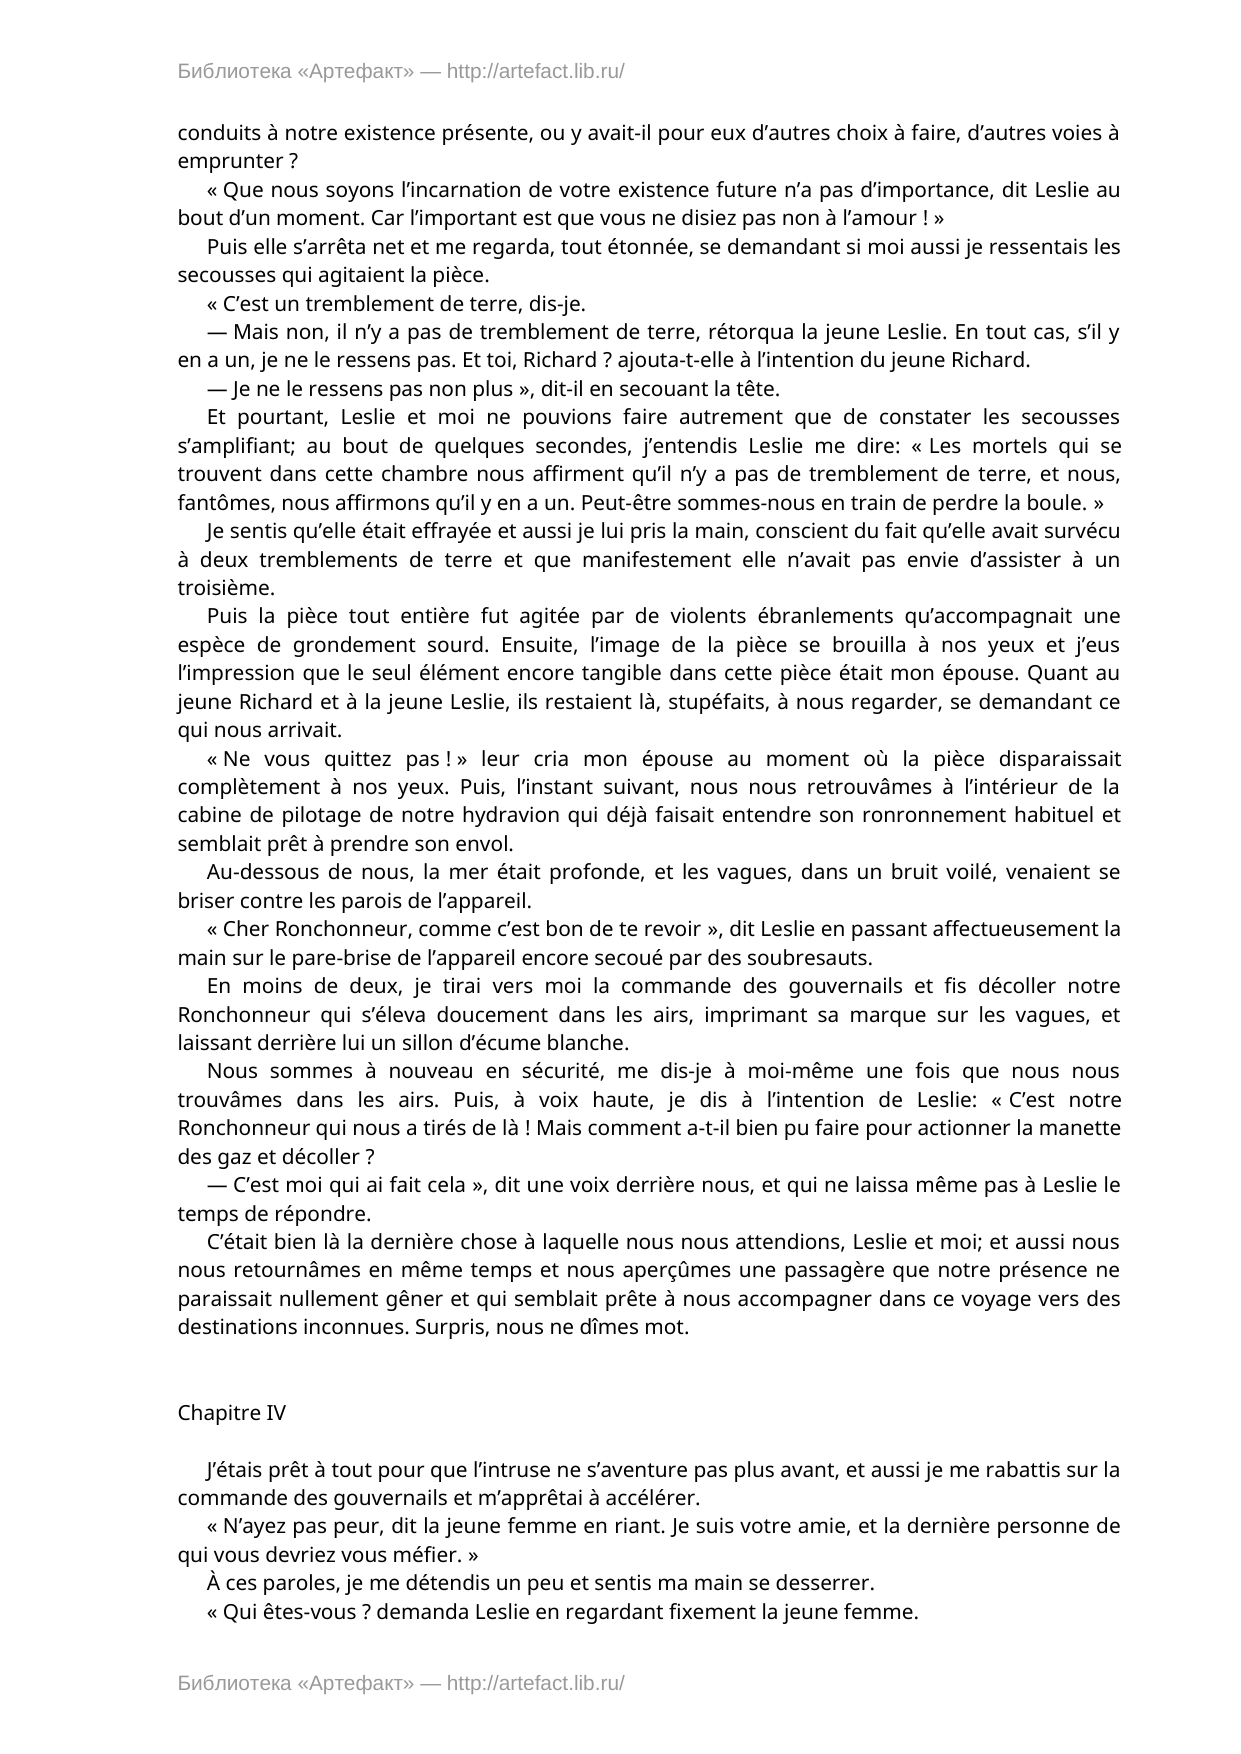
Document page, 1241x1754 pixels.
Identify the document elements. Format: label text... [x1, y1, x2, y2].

subtitle Chapitre IV [177, 1398, 1122, 1426]
text J’étais prêt à tout pour que l’intruse ne s’aventure pas plus avant, et aussi je me rabattis sur la commande des gouvernails et m’apprêtai à accélérer. [177, 1455, 1122, 1512]
text Puis elle s’arrêta net et me regarda, tout étonnée, se demandant si moi aussi je ressentais les secousses qui agitaient la pièce. [177, 232, 1122, 289]
text À ces paroles, je me détendis un peu et sentis ma main se desserrer. [177, 1568, 1122, 1597]
text — C’est moi qui ai fait cela », dit une voix derrière nous, et qui ne laissa même pas à Leslie le temps de répondre. [177, 1170, 1122, 1227]
text Et pourtant, Leslie et moi ne pouvions faire autrement que de constater les secousses s’amplifiant; au bout de quelques secondes, j’entendis Leslie me dire: « Les mortels qui se trouvent dans cette chambre nous affirment qu’il n’y a pas de tremblement de terre, et nous, fantômes, nous affirmons qu’il y en a un. Peut-être sommes-nous en train de perdre la boule. » [177, 402, 1122, 516]
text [177, 118, 1122, 175]
text Je sentis qu’elle était effrayée et aussi je lui pris la main, conscient du fait qu’elle avait survécu à deux tremblements de terre et que manifestement elle n’avait pas envie d’assister à un troisième. [177, 516, 1122, 602]
text « Cher Ronchonneur, comme c’est bon de te revoir », dit Leslie en passant affectueusement la main sur le pare-brise de l’appareil encore secoué par des soubresauts. [177, 914, 1122, 971]
text « Ne vous quittez pas ! » leur cria mon épouse au moment où la pièce disparaissait complètement à nos yeux. Puis, l’instant suivant, nous nous retrouvâmes à l’intérieur de la cabine de pilotage de notre hydravion qui déjà faisait entendre son ronronnement habituel et semblait prêt à prendre son envol. [177, 744, 1122, 857]
text — Je ne le ressens pas non plus », dit-il en secouant la tête. [177, 374, 1122, 402]
text « C’est un tremblement de terre, dis-je. [177, 289, 1122, 317]
text Au-dessous de nous, la mer était profonde, et les vagues, dans un bruit voilé, venaient se briser contre les parois de l’appareil. [177, 857, 1122, 914]
text En moins de deux, je tirai vers moi la commande des gouvernails et fis décoller notre Ronchonneur qui s’éleva doucement dans les airs, imprimant sa marque sur les vagues, et laissant derrière lui un sillon d’écume blanche. [177, 971, 1122, 1057]
text « Qui êtes-vous ? demanda Leslie en regardant fixement la jeune femme. [177, 1597, 1122, 1625]
text C’était bien là la dernière chose à laquelle nous nous attendions, Leslie et moi; et aussi nous nous retournâmes en même temps et nous aperçûmes une passagère que notre présence ne paraissait nullement gêner et qui semblait prête à nous accompagner dans ce voyage vers des destinations inconnues. Surpris, nous ne dîmes mot. [177, 1227, 1122, 1341]
text Nous sommes à nouveau en sécurité, me dis-je à moi-même une fois que nous nous trouvâmes dans les airs. Puis, à voix haute, je dis à l’intention de Leslie: « C’est notre Ronchonneur qui nous a tirés de là ! Mais comment a-t-il bien pu faire pour actionner la manette des gaz et décoller ? [177, 1057, 1122, 1170]
text — Mais non, il n’y a pas de tremblement de terre, rétorqua la jeune Leslie. En tout cas, s’il y en a un, je ne le ressens pas. Et toi, Richard ? ajouta-t-elle à l’intention du jeune Richard. [177, 317, 1122, 374]
text Puis la pièce tout entière fut agitée par de violents ébranlements qu’accompagnait une espèce de grondement sourd. Ensuite, l’image de la pièce se brouilla à nos yeux et j’eus l’impression que le seul élément encore tangible dans cette pièce était mon épouse. Quant au jeune Richard et à la jeune Leslie, ils restaient là, stupéfaits, à nous regarder, se demandant ce qui nous arrivait. [177, 602, 1122, 744]
text « N’ayez pas peur, dit la jeune femme en riant. Je suis votre amie, et la dernière personne de qui vous devriez vous méfier. » [177, 1512, 1122, 1568]
text « Que nous soyons l’incarnation de votre existence future n’a pas d’importance, dit Leslie au bout d’un moment. Car l’important est que vous ne disiez pas non à l’amour ! » [177, 175, 1122, 232]
